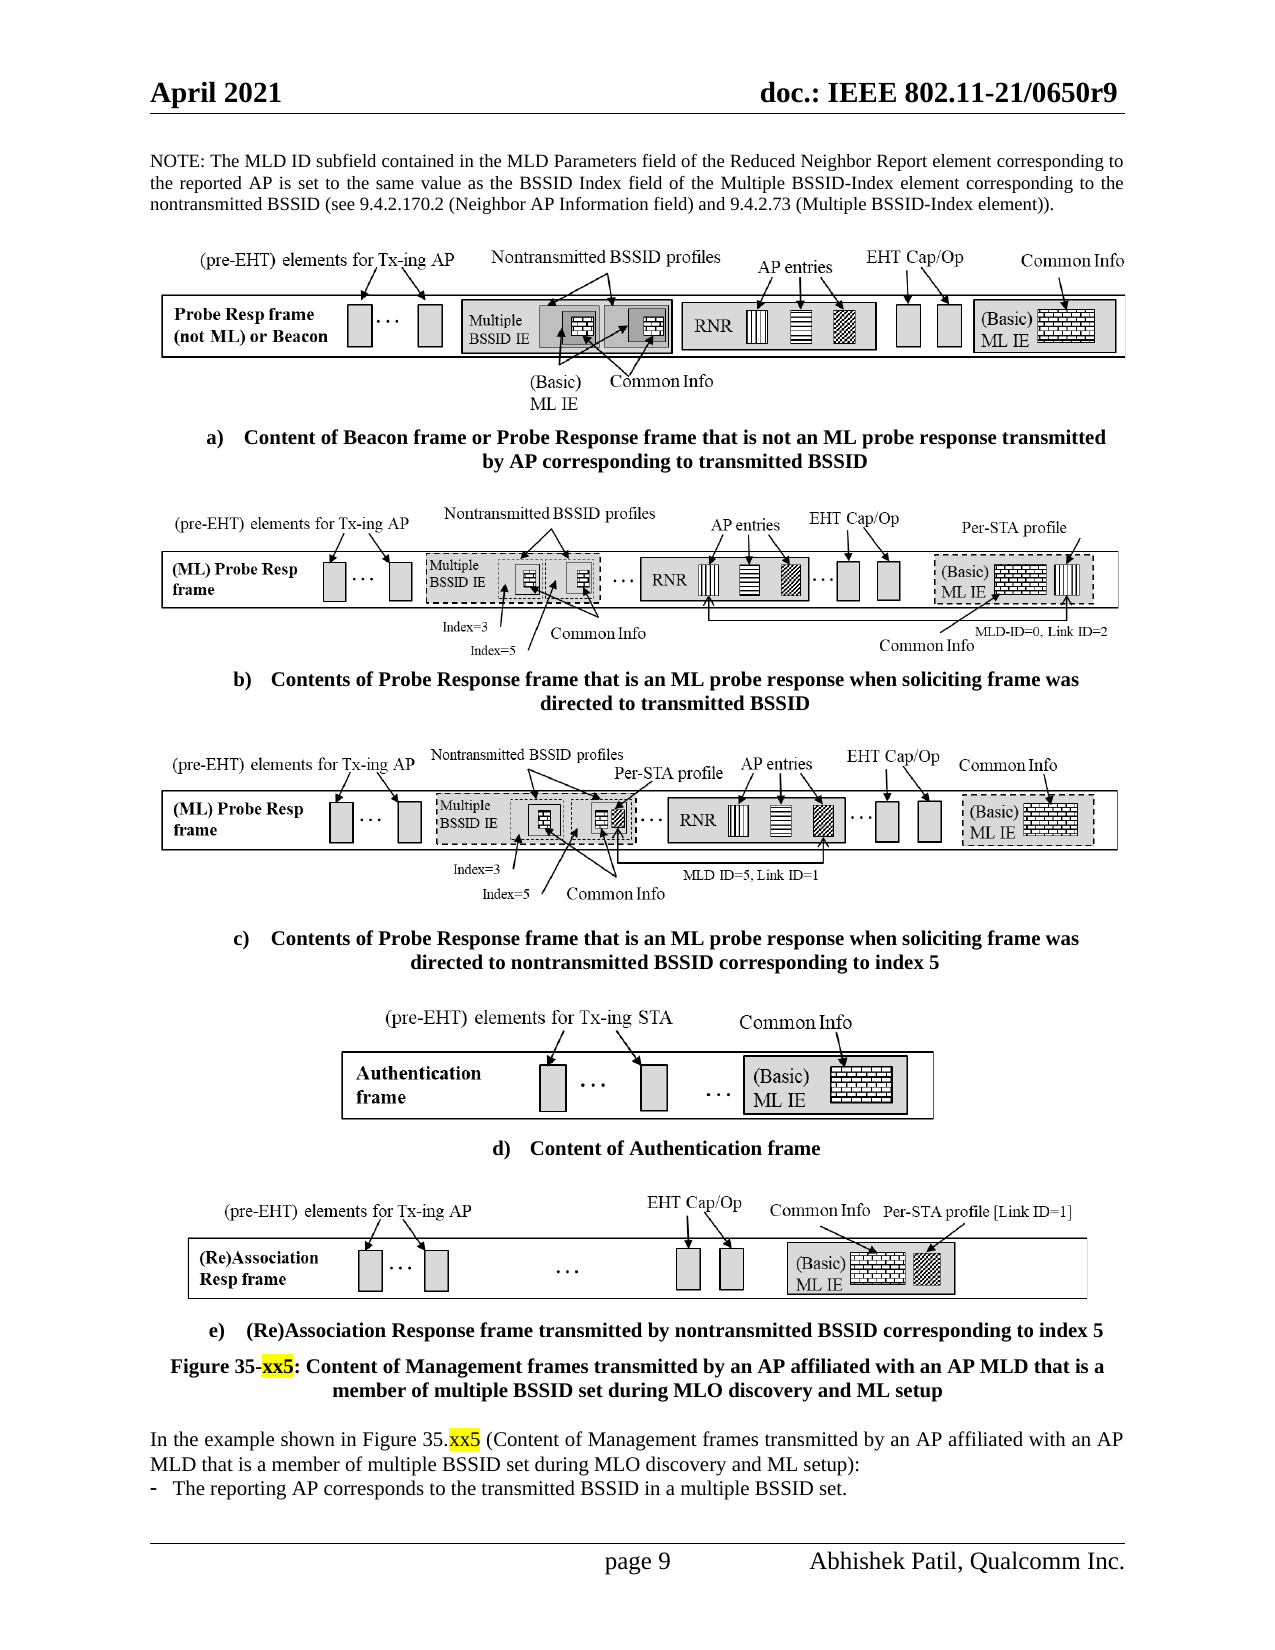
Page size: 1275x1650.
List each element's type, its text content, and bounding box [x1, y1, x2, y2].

picture [187, 1185, 1088, 1306]
list The reporting AP corresponds to the transmitted BSSID in a multiple BSSID set. [150, 1476, 1125, 1499]
table_cell Content of Authentication frame [150, 999, 1125, 1160]
table_cell Contents of Probe Response frame that is an ML probe response when soliciting frame was directed to transmitted BSSID [150, 498, 1125, 740]
table_cell Contents of Probe Response frame that is an ML probe response when soliciting frame was directed to nontransmitted BSSID corresponding to index 5 [150, 740, 1125, 999]
text NOTE: The MLD ID subfield contained in the MLD Parameters field of the Reduced Neighbor Report element corresponding to the reported AP is set to the same value as the BSSID Index field of the Multiple BSSID-Index element corresponding to the nontransmitted BSSID (see 9.4.2.170.2 (Neighbor AP Information field) and 9.4.2.73 (Multiple BSSID-Index element)). [150, 150, 1125, 215]
table_cell (Re)Association Response frame transmitted by nontransmitted BSSID corresponding to index 5 [150, 1160, 1125, 1354]
text Figure 35-xx5: Content of Management frames transmitted by an AP affiliated with an AP MLD that is a member of multiple BSSID set during MLO discovery and ML setup [150, 1354, 1125, 1402]
picture [161, 239, 1125, 425]
picture [161, 739, 1118, 914]
text In the example shown in Figure 35.xx5 (Content of Management frames transmitted by an AP affiliated with an AP MLD that is a member of multiple BSSID set during MLO discovery and ML setup): [150, 1427, 1125, 1476]
picture [161, 497, 1119, 667]
picture [341, 998, 934, 1124]
table_header Content of Beacon frame or Probe Response frame that is not an ML probe response transmitted by AP corresponding to transmitted BSSID [150, 215, 1125, 498]
